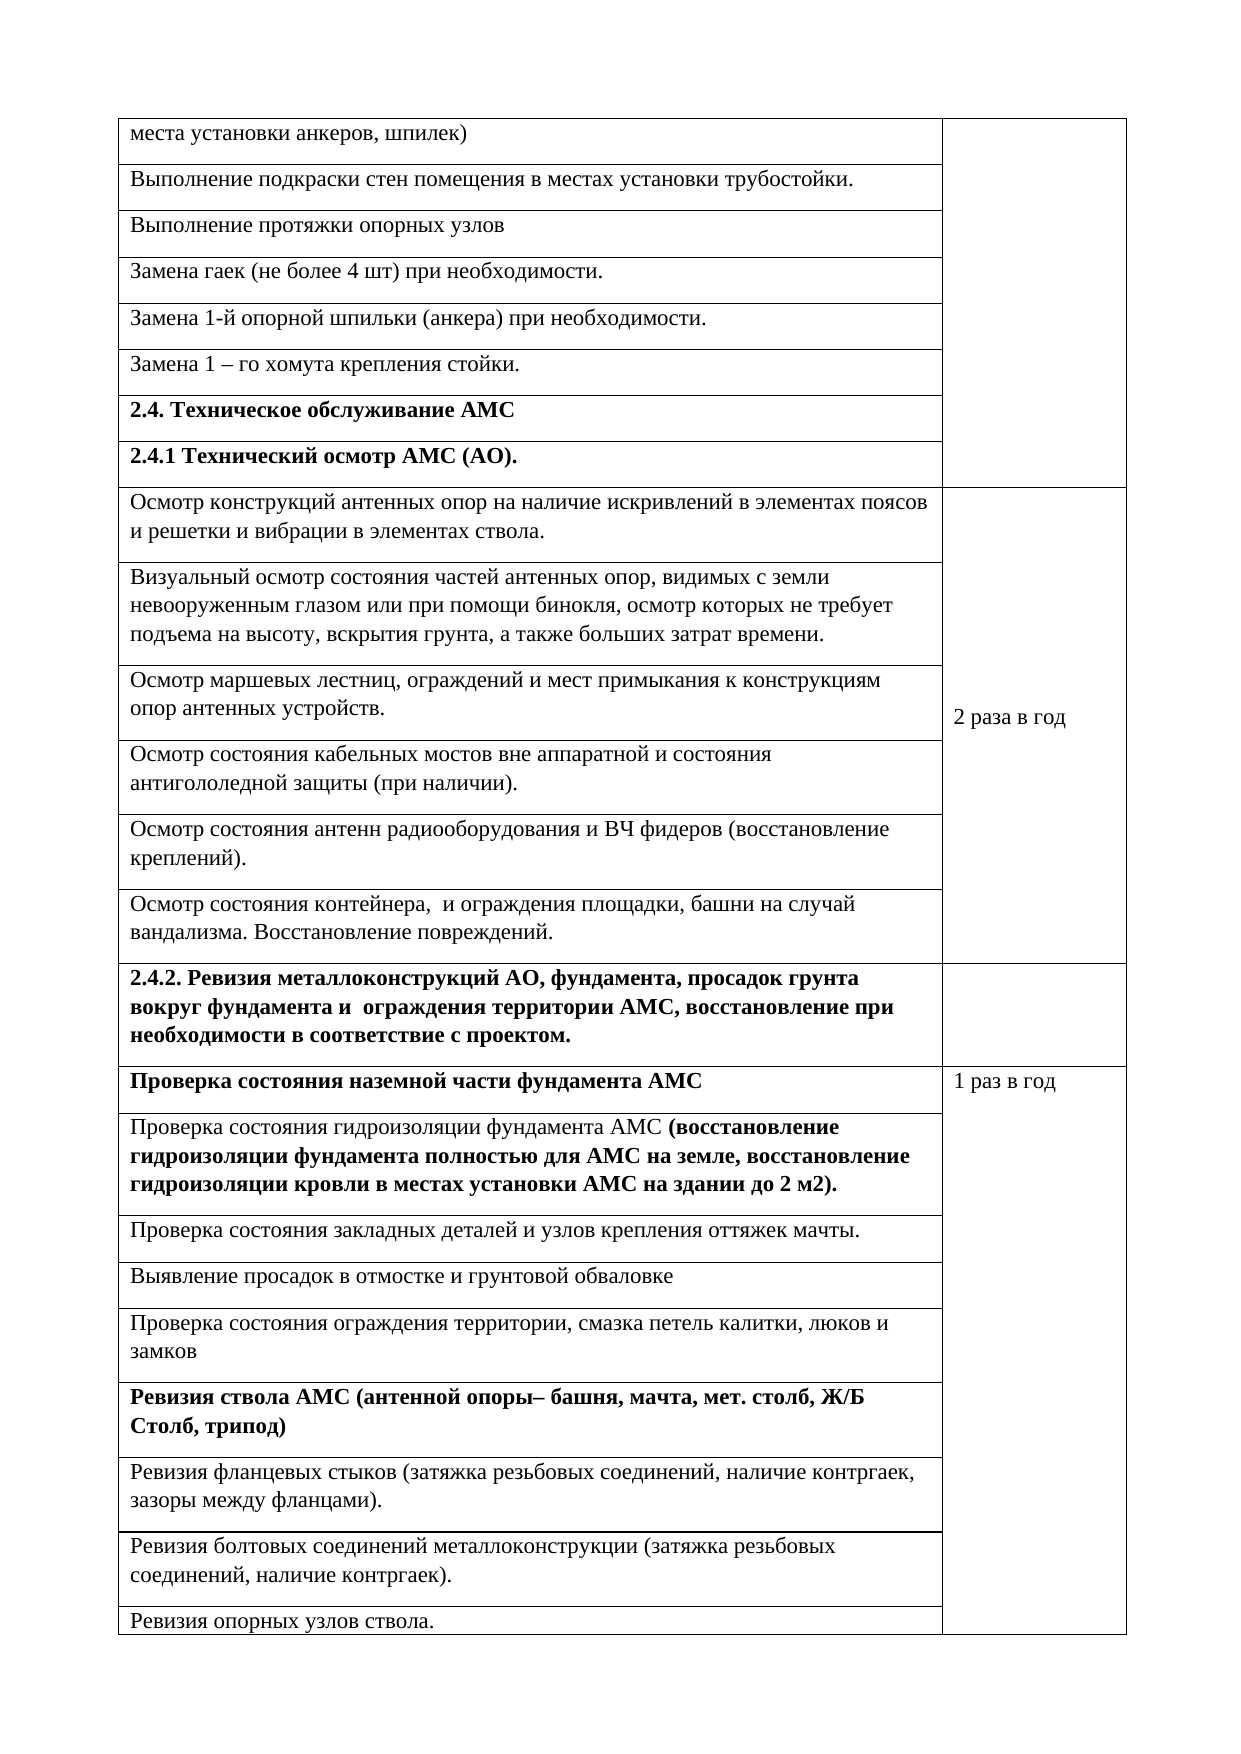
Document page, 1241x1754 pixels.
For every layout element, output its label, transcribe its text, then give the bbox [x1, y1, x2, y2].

table_cell Осмотр маршевых лестниц, ограждений и мест примыкания к конструкциям опор антенных устройств. [119, 666, 942, 739]
table_cell Выполнение протяжки опорных узлов [119, 211, 942, 257]
table_cell 2 раза в год [943, 488, 1126, 963]
table_cell 2.4.1 Технический осмотр АМС (АО). [119, 442, 942, 487]
table_cell Замена 1-й опорной шпильки (анкера) при необходимости. [119, 304, 942, 349]
table_cell 1 раз в год [943, 1067, 1126, 1633]
table_cell Осмотр состояния контейнера, и ограждения площадки, башни на случай вандализма. Восстановление повреждений. [119, 890, 942, 963]
table_cell Выполнение подкраски стен помещения в местах установки трубостойки. [119, 165, 942, 210]
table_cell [119, 1607, 942, 1633]
table_cell Проверка состояния гидроизоляции фундамента АМС (восстановление гидроизоляции фундамента полностью для АМС на земле, восстановление гидроизоляции кровли в местах установки АМС на здании до ). [119, 1114, 942, 1215]
table_cell Осмотр конструкций антенных опор на наличие искривлений в элементах поясов и решетки и вибрации в элементах ствола. [119, 488, 942, 562]
table_cell Визуальный осмотр состояния частей антенных опор, видимых с земли невооруженным глазом или при помощи бинокля, осмотр которых не требует подъема на высоту, вскрытия грунта, а также больших затрат времени. [119, 563, 942, 665]
table_cell Ревизия болтовых соединений металлоконструкции (затяжка резьбовых соединений, наличие контргаек). [119, 1533, 942, 1606]
table_cell Ревизия ствола АМС (антенной опоры– башня, мачта, мет. столб, Ж/Б Столб, трипод) [119, 1383, 942, 1457]
table_cell Замена гаек (не более 4 шт) при необходимости. [119, 258, 942, 303]
table_cell Осмотр состояния антенн радиооборудования и ВЧ фидеров (восстановление креплений). [119, 815, 942, 889]
table_cell Выявление просадок в отмостке и грунтовой обваловке [119, 1263, 942, 1308]
table_cell Замена 1 – го хомута крепления стойки. [119, 350, 942, 395]
table_cell 2.4. Техническое обслуживание АМС [119, 396, 942, 441]
table_cell 2.4.2. Ревизия металлоконструкций АО, фундамента, просадок грунта вокруг фундамента и ограждения территории АМС, восстановление при необходимости в соответствие с проектом. [119, 964, 942, 1066]
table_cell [119, 119, 942, 164]
table_cell [943, 964, 1126, 1066]
table_cell Проверка состояния наземной части фундамента АМС [119, 1067, 942, 1112]
table_cell Проверка состояния ограждения территории, смазка петель калитки, люков и замков [119, 1309, 942, 1382]
table_cell Осмотр состояния кабельных мостов вне аппаратной и состояния антигололедной защиты (при наличии). [119, 741, 942, 814]
table_cell Ревизия фланцевых стыков (затяжка резьбовых соединений, наличие контргаек, зазоры между фланцами). [119, 1458, 942, 1531]
table_cell Проверка состояния закладных деталей и узлов крепления оттяжек мачты. [119, 1216, 942, 1262]
